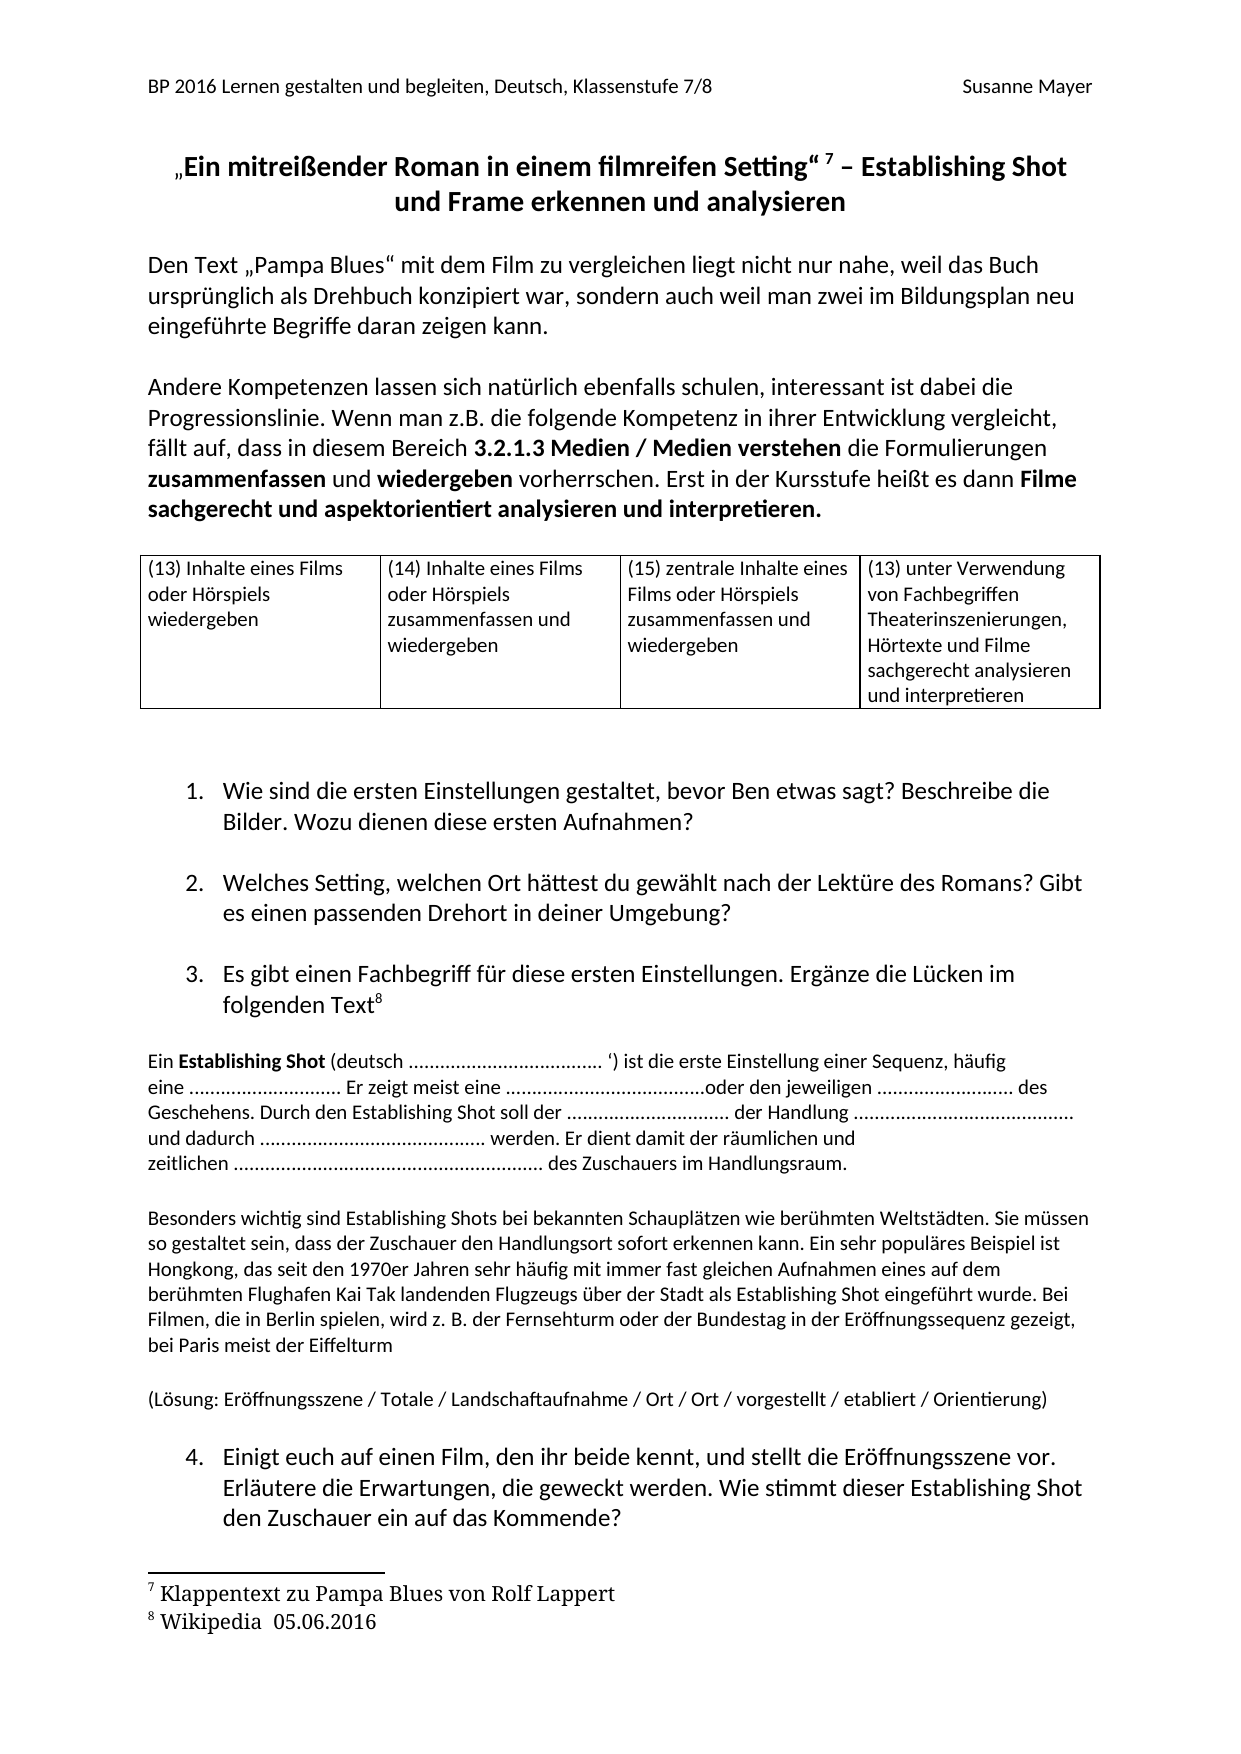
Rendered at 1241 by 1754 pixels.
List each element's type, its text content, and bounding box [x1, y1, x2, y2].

table_header (15) zentrale Inhalte eines Films oder Hörspiels zusammenfassen und wiedergeben [621, 556, 859, 708]
list Wie sind die ersten Einstellungen gestaltet, bevor Ben etwas sagt? Beschreibe die Bilder. Wozu dienen diese ersten Aufnahmen? [185, 775, 1093, 836]
table_header (13) unter Verwendung von Fachbegriffen Theaterinszenierungen, Hörtexte und Filme sachgerecht analysieren und interpretieren [861, 556, 1099, 708]
list Einigt euch auf einen Film, den ihr beide kennt, und stellt die Eröffnungsszene vor. Erläutere die Erwartungen, die geweckt werden. Wie stimmt dieser Establishing Shot den Zuschauer ein auf das Kommende? [185, 1441, 1093, 1533]
table_header (13) Inhalte eines Films oder Hörspiels wiedergeben [141, 556, 380, 708]
text Den Text „Pampa Blues“ mit dem Film zu vergleichen liegt nicht nur nahe, weil das Buch ursprünglich als Drehbuch konzipiert war, sondern auch weil man zwei im Bildungsplan neu eingeführte Begriffe daran zeigen kann. [148, 249, 1093, 341]
text (Lösung: Eröffnungsszene / Totale / Landschaftaufnahme / Ort / Ort / vorgestellt / etabliert / Orientierung) [148, 1387, 1093, 1412]
text Besonders wichtig sind Establishing Shots bei bekannten Schauplätzen wie berühmten Weltstädten. Sie müssen so gestaltet sein, dass der Zuschauer den Handlungsort sofort erkennen kann. Ein sehr populäres Beispiel ist Hongkong, das seit den 1970er Jahren sehr häufig mit immer fast gleichen Aufnahmen eines auf dem berühmten Flughafen Kai Tak landenden Flugzeugs über der Stadt als Establishing Shot eingeführt wurde. Bei Filmen, die in Berlin spielen, wird z. B. der Fernsehturm oder der Bundestag in der Eröffnungssequenz gezeigt, bei Paris meist der Eiffelturm [148, 1205, 1093, 1357]
list Welches Setting, welchen Ort hättest du gewählt nach der Lektüre des Romans? Gibt es einen passenden Drehort in deiner Umgebung? [185, 867, 1093, 928]
table_header (14) Inhalte eines Films oder Hörspiels zusammenfassen und wiedergeben [381, 556, 620, 708]
text Andere Kompetenzen lassen sich natürlich ebenfalls schulen, interessant ist dabei die Progressionslinie. Wenn man z.B. die folgende Kompetenz in ihrer Entwicklung vergleicht, fällt auf, dass in diesem Bereich 3.2.1.3 Medien / Medien verstehen die Formulierungen zusammenfassen und wiedergeben vorherrschen. Erst in der Kursstufe heißt es dann Filme sachgerecht und aspektorientiert analysieren und interpretieren. [148, 371, 1093, 524]
list Es gibt einen Fachbegriff für diese ersten Einstellungen. Ergänze die Lücken im folgenden Text [185, 958, 1093, 1019]
text „Ein mitreißender Roman in einem filmreifen Setting“ – Establishing Shot und Frame erkennen und analysieren [148, 148, 1093, 219]
text Ein Establishing Shot (deutsch ..................................... ‘) ist die erste Einstellung einer Sequenz, häufig eine ............................. Er zeigt meist eine ......................................oder den jeweiligen .......................... des Geschehens. Durch den Establishing Shot soll der ............................... der Handlung .......................................... und dadurch ........................................... werden. Er dient damit der räumlichen und zeitlichen ........................................................... des Zuschauers im Handlungsraum. [148, 1049, 1093, 1176]
